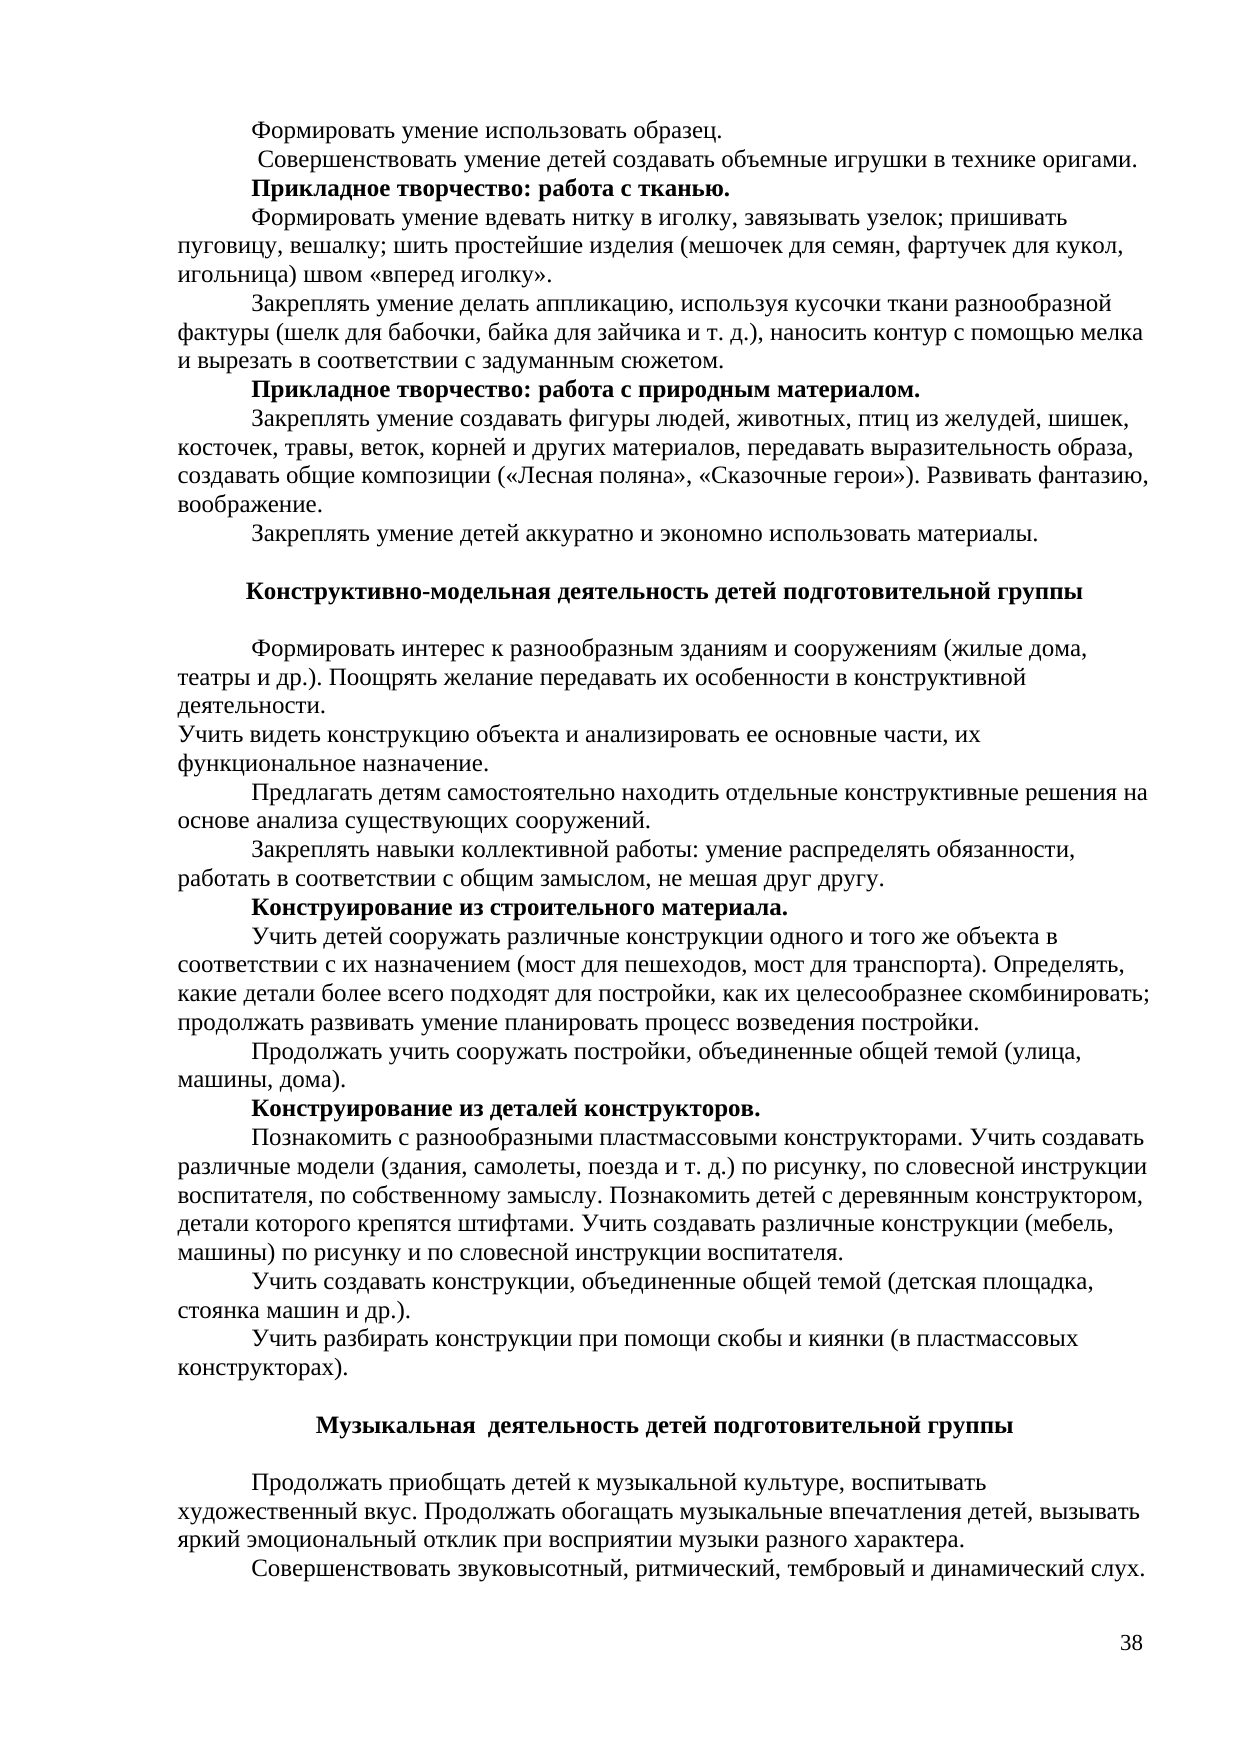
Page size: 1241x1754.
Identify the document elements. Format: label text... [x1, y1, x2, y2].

subtitle Прикладное творчество: работа с тканью. [251, 173, 1223, 202]
subtitle Прикладное творчество: работа с природным материалом. [251, 374, 1223, 403]
text Учить детей сооружать различные конструкции одного и того же объекта в соответствии с их назначением (мост для пешеходов, мост для транспорта). Определять, какие детали более всего подходят для постройки, как их целесообразнее скомбинировать; продолжать развивать умение планировать процесс возведения постройки. [177, 921, 1152, 1036]
text Закреплять навыки коллективной работы: умение распределять обязанности, работать в соответствии с общим замыслом, не мешая друг другу. [177, 834, 1077, 892]
text Закреплять умение делать аппликацию, используя кусочки ткани разнообразной фактуры (шелк для бабочки, байка для зайчика и т. д.), наносить контур с помощью мелка и вырезать в соответствии с задуманным сюжетом. [177, 288, 1145, 374]
text Совершенствовать звуковысотный, ритмический, тембровый и динамический слух. [251, 1553, 1223, 1582]
subtitle Конструирование из строительного материала. [251, 892, 1223, 921]
text Закреплять умение детей аккуратно и экономно использовать материалы. [251, 518, 1223, 547]
text Учить видеть конструкцию объекта и анализировать ее основные части, их функциональное назначение. [177, 719, 983, 777]
subtitle Конструктивно-модельная деятельность детей подготовительной группы [246, 576, 1223, 605]
text Познакомить с разнообразными пластмассовыми конструкторами. Учить создавать различные модели (здания, самолеты, поезда и т. д.) по рисунку, по словесной инструкции воспитателя, по собственному замыслу. Познакомить детей с деревянным конструктором, детали которого крепятся штифтами. Учить создавать различные конструкции (мебель, машины) по рисунку и по словесной инструкции воспитателя. [177, 1122, 1149, 1266]
text Закреплять умение создавать фигуры людей, животных, птиц из желудей, шишек, косточек, травы, веток, корней и других материалов, передавать выразительность образа, создавать общие композиции («Лесная поляна», «Сказочные герои»). Развивать фантазию, воображение. [177, 403, 1151, 518]
text Продолжать приобщать детей к музыкальной культуре, воспитывать художественный вкус. Продолжать обогащать музыкальные впечатления детей, вызывать яркий эмоциональный отклик при восприятии музыки разного характера. [177, 1467, 1142, 1553]
text Совершенствовать умение детей создавать объемные игрушки в технике оригами. [257, 144, 1223, 173]
subtitle Музыкальная деятельность детей подготовительной группы [218, 1410, 1111, 1439]
subtitle Конструирование из деталей конструкторов. [251, 1094, 1223, 1122]
text Учить создавать конструкции, объединенные общей темой (детская площадка, стоянка машин и др.). [177, 1266, 1095, 1323]
text Формировать умение использовать образец. [251, 115, 1223, 144]
text Предлагать детям самостоятельно находить отдельные конструктивные решения на основе анализа существующих сооружений. [177, 777, 1150, 834]
text Формировать умение вдевать нитку в иголку, завязывать узелок; пришивать пуговицу, вешалку; шить простейшие изделия (мешочек для семян, фартучек для кукол, игольница) швом «вперед иголку». [177, 202, 1152, 288]
text Учить разбирать конструкции при помощи скобы и киянки (в пластмассовых конструкторах). [177, 1323, 1080, 1381]
text Формировать интерес к разнообразным зданиям и сооружениям (жилые дома, театры и др.). Поощрять желание передавать их особенности в конструктивной деятельности. [177, 633, 1152, 719]
text Продолжать учить сооружать постройки, объединенные общей темой (улица, машины, дома). [177, 1036, 1152, 1093]
